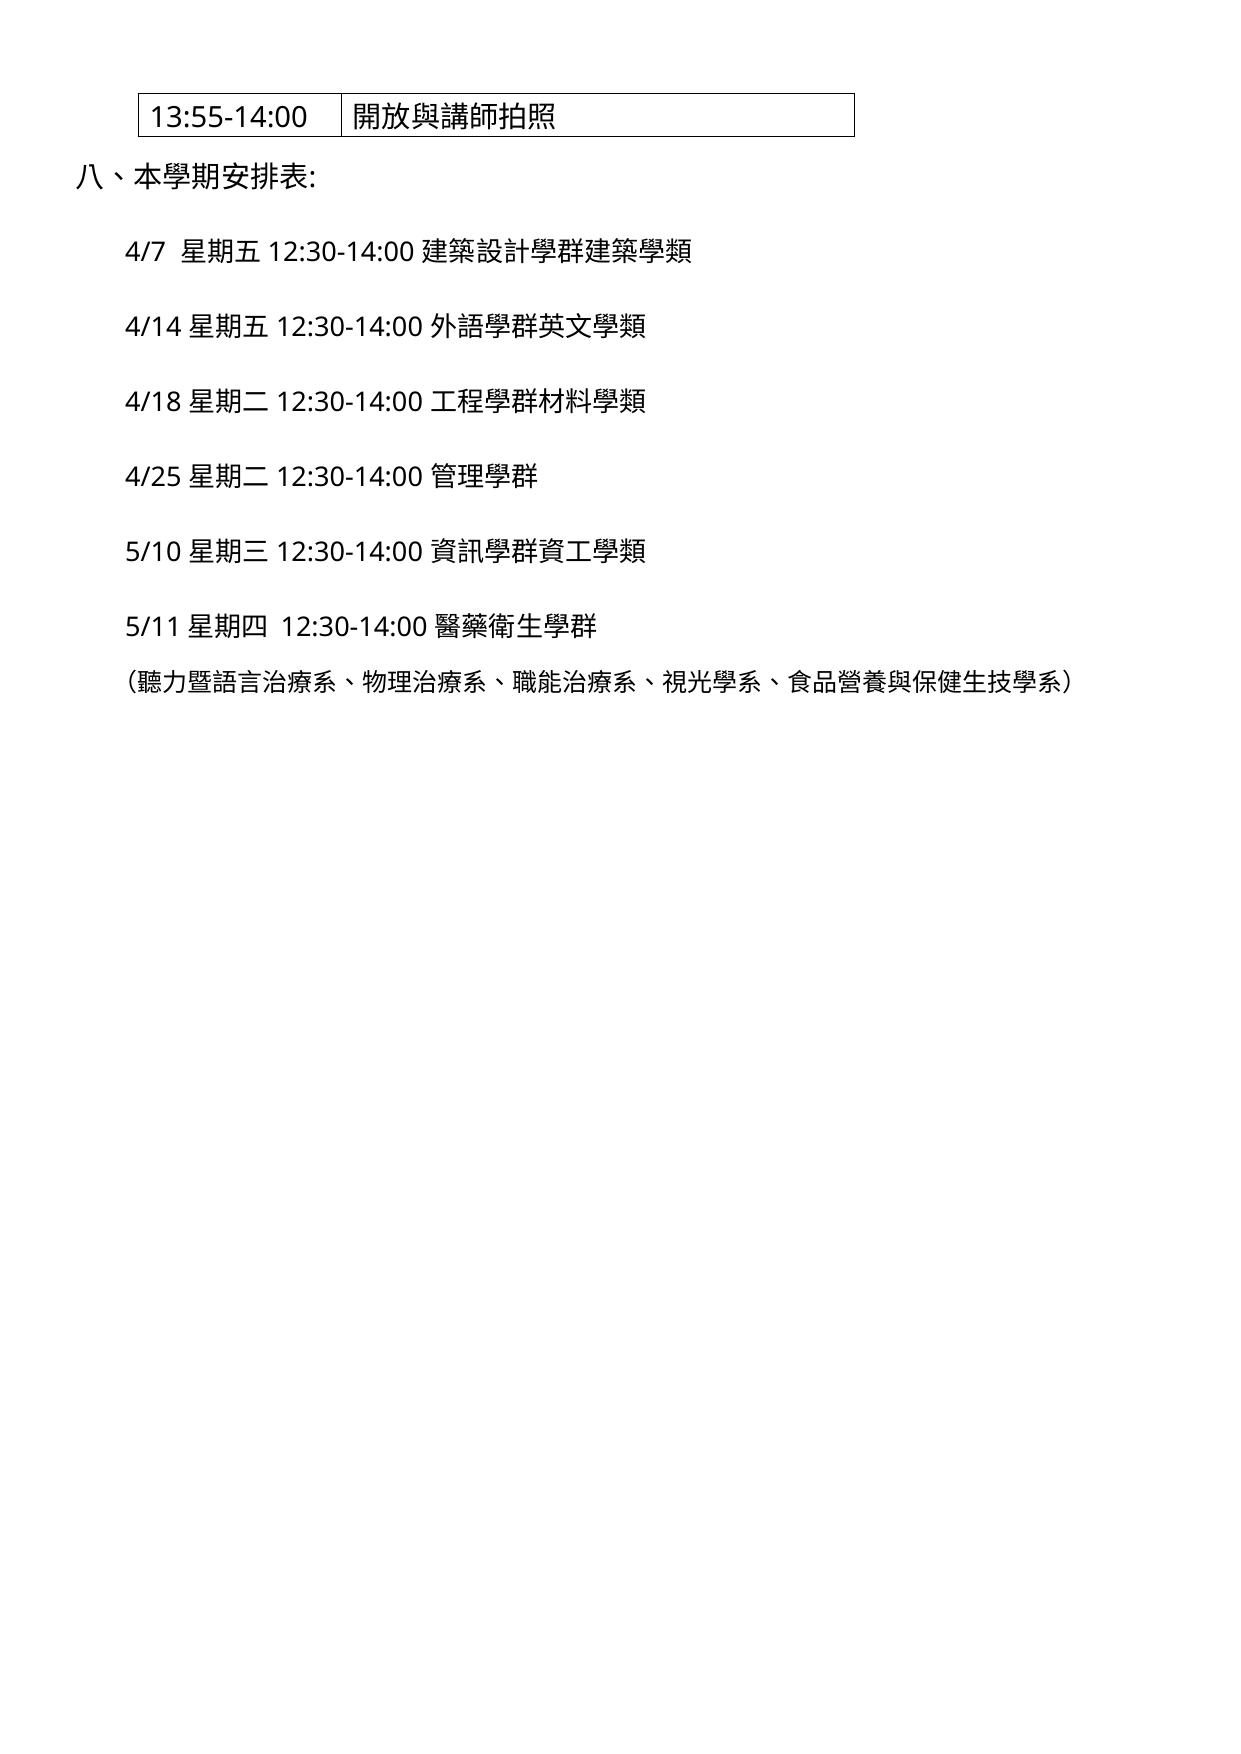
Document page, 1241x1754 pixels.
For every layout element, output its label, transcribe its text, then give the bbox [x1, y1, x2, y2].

table_cell 13:55-14:00 [139, 94, 341, 136]
list 5/10 星期三 12:30-14:00 資訊學群資工學類 [125, 512, 1165, 587]
list 4/7 星期五 12:30-14:00 建築設計學群建築學類 [125, 212, 1165, 287]
list 5/11星期四 12:30-14:00 醫藥衛生學群 [125, 587, 1165, 662]
list （聽力暨語言治療系、物理治療系、職能治療系、視光學系、食品營養與保健生技學系） [112, 662, 1165, 699]
list 4/14 星期五 12:30-14:00 外語學群英文學類 [125, 287, 1165, 362]
list 4/25 星期二 12:30-14:00 管理學群 [125, 437, 1165, 512]
text 八、本學期安排表: [75, 137, 1165, 212]
list 4/18 星期二 12:30-14:00 工程學群材料學類 [125, 362, 1165, 437]
table_cell 開放與講師拍照 [342, 94, 854, 136]
